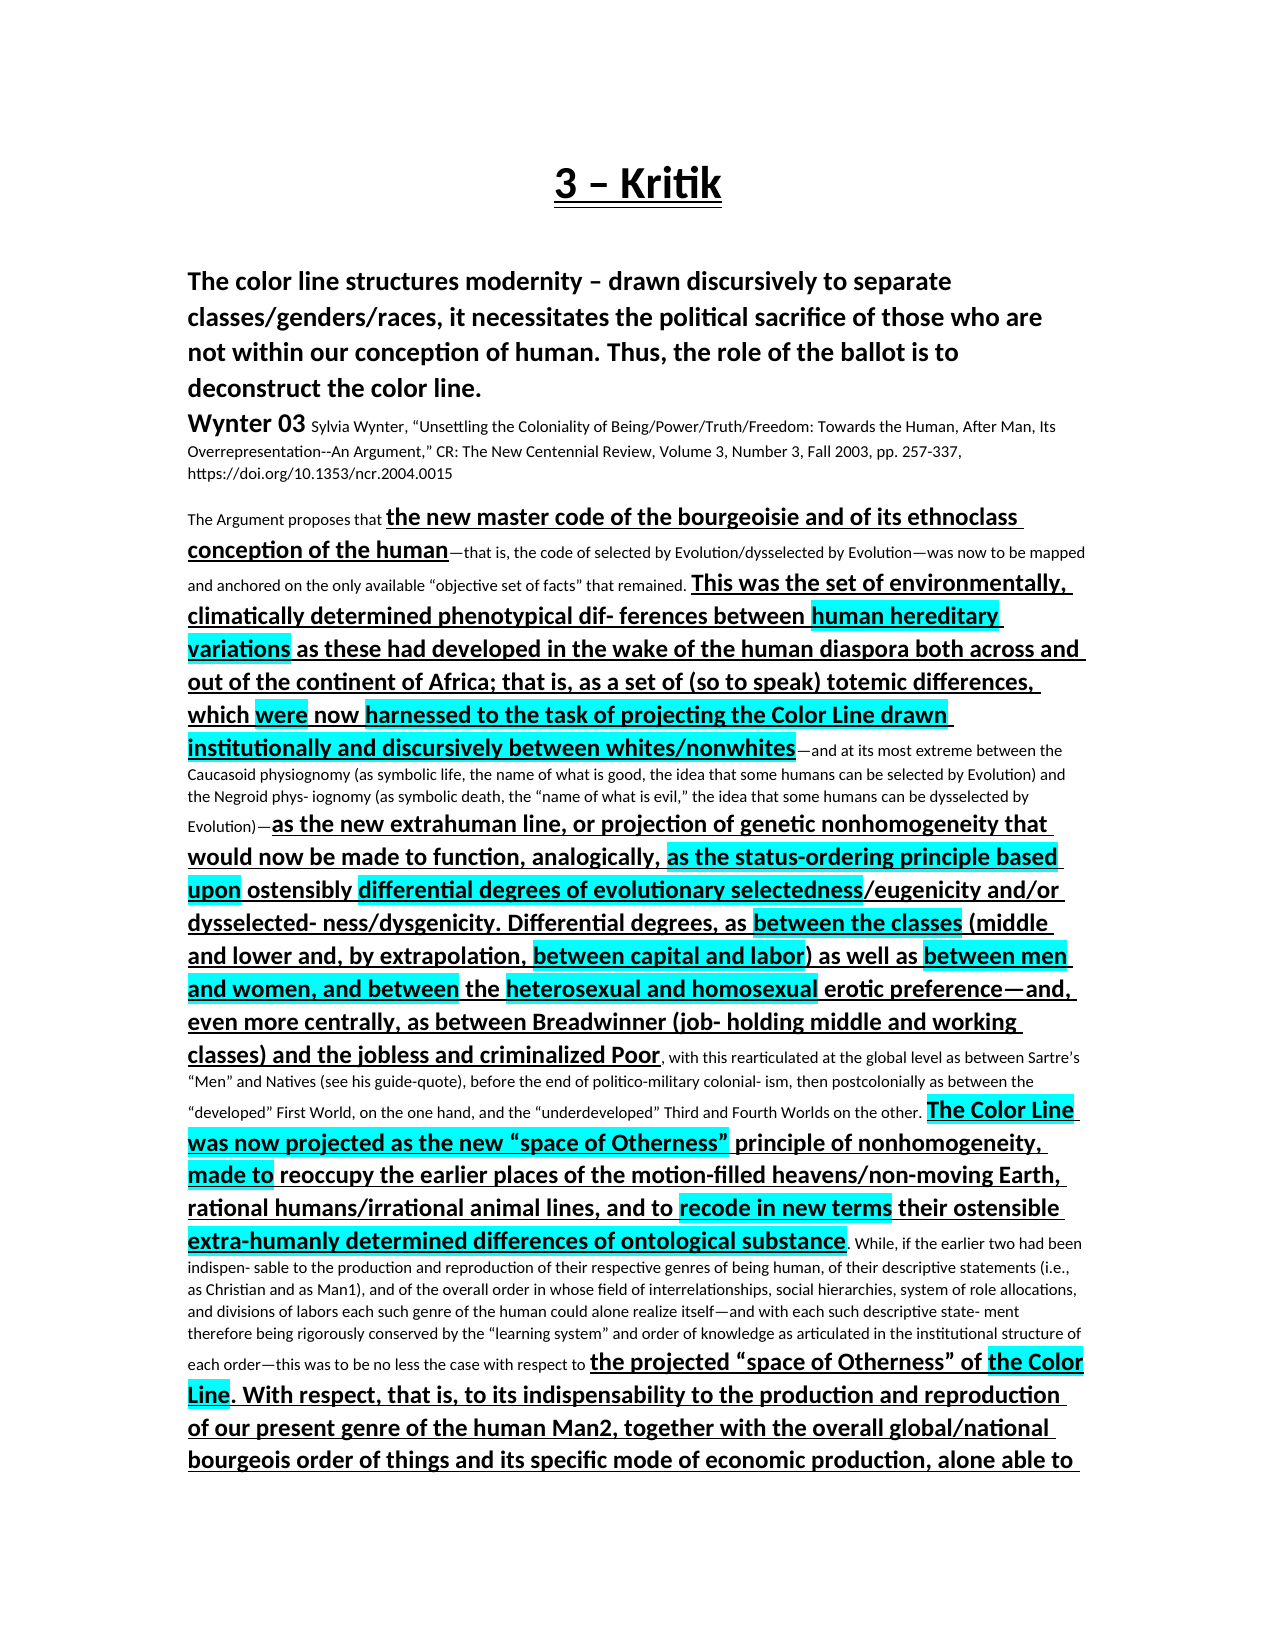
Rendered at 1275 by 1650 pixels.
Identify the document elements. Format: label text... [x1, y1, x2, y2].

subtitle The color line structures modernity – drawn discursively to separate classes/genders/races, it necessitates the political sacrifice of those who are not within our conception of human. Thus, the role of the ballot is to deconstruct the color line. [187, 264, 1087, 404]
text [187, 502, 1087, 1475]
subtitle 3 – Kritik [187, 154, 1087, 210]
text Wynter 03 Sylvia Wynter, “Unsettling the Coloniality of Being/Power/Truth/Freedom: Towards the Human, After Man, Its Overrepresentation--An Argument,” CR: The New Centennial Review, Volume 3, Number 3, Fall 2003, pp. 257-337, https://doi.org/10.1353/ncr.2004.0015 [187, 407, 1087, 483]
